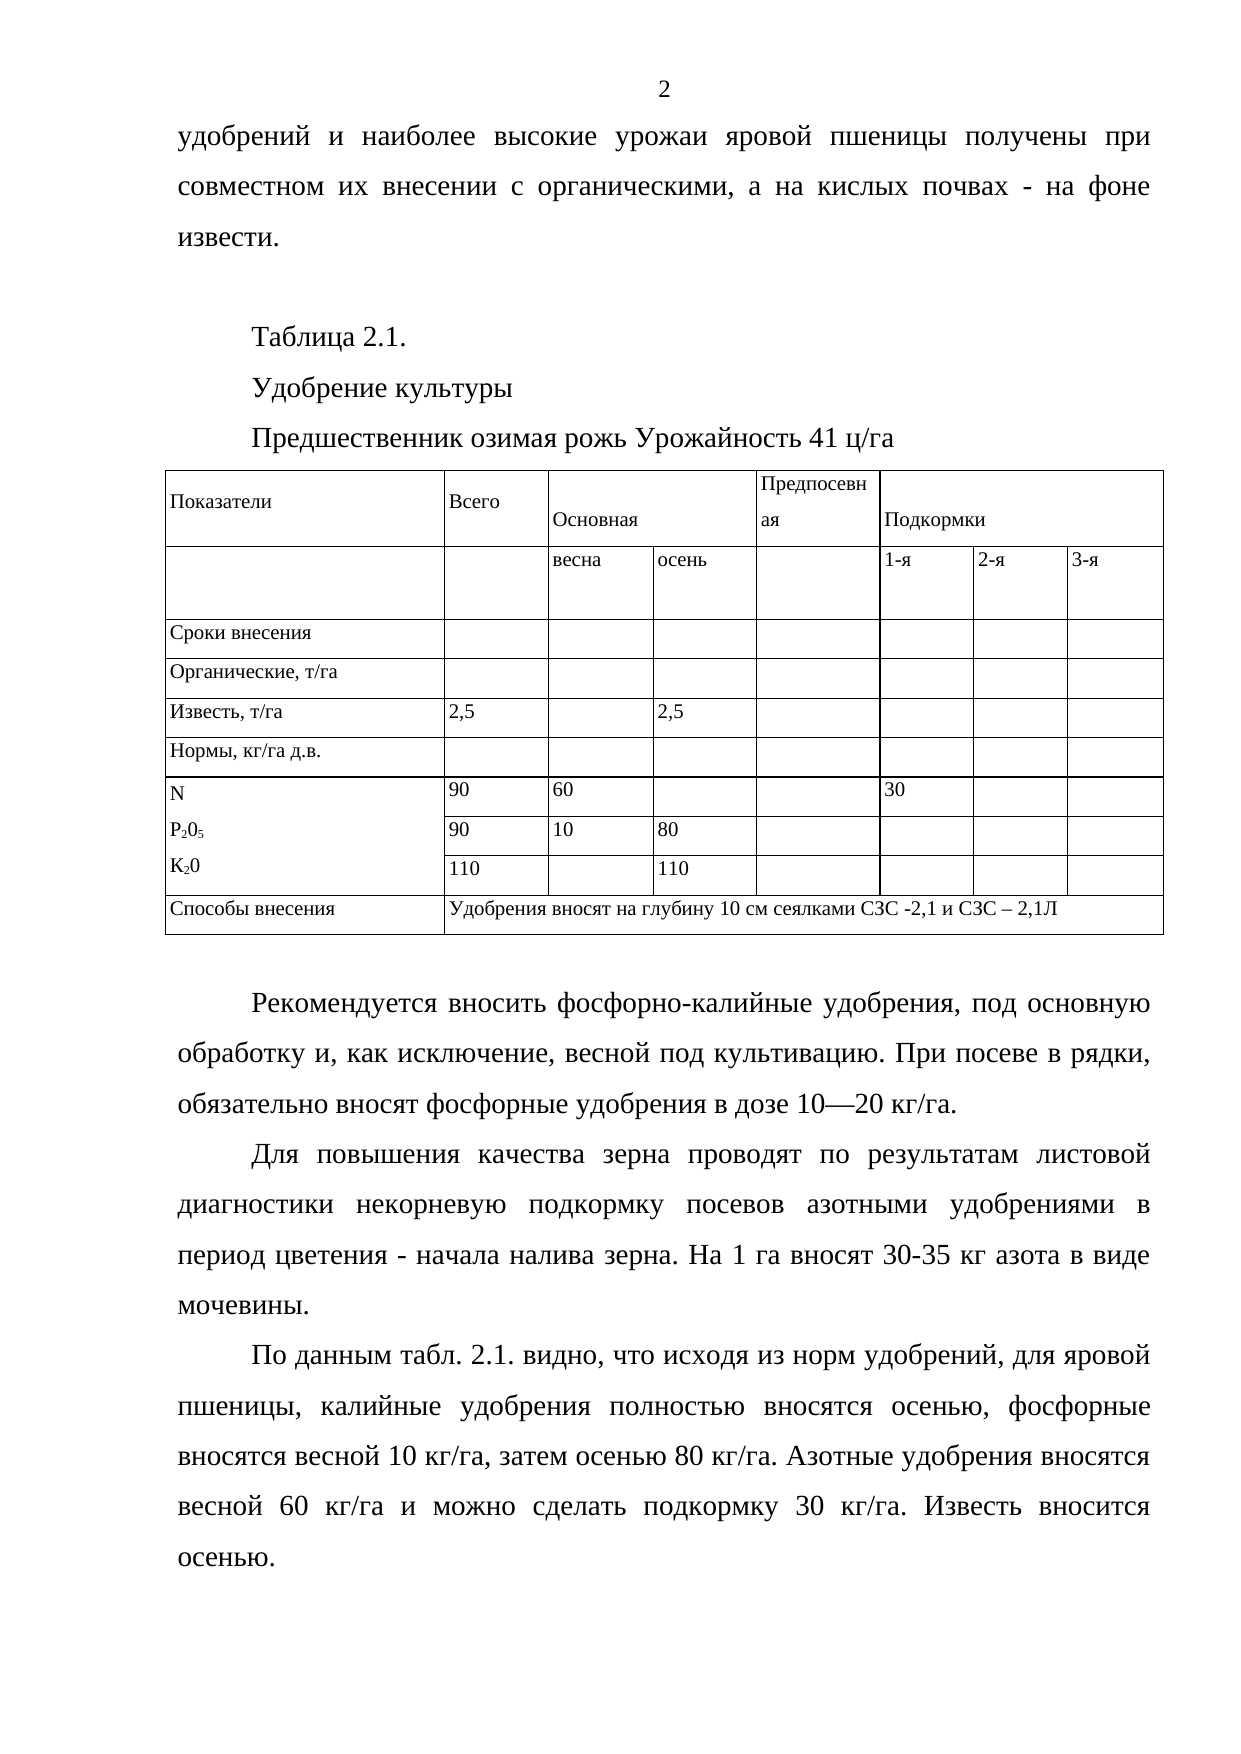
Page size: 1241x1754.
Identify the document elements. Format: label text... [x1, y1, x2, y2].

text Предшественник озимая рожь Урожайность 41 ц/га [177, 420, 1152, 453]
table_cell 60 [549, 778, 653, 816]
table_cell [881, 659, 973, 698]
table_cell [1068, 817, 1163, 855]
text По данным табл. 2.1. видно, что исходя из норм удобрений, для яровой пшеницы, калийные удобрения полностью вносятся осенью, фосфорные вносятся весной 10 кг/га, затем осенью 80 кг/га. Азотные удобрения вносятся весной 60 кг/га и можно сделать подкормку 30 кг/га. Известь вносится осенью. [177, 1337, 1152, 1572]
table_cell осень [654, 547, 756, 619]
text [177, 118, 1152, 252]
table_cell N Р205 К20 [166, 778, 444, 894]
table_cell [757, 620, 879, 658]
table_header Предпосевная [757, 471, 879, 546]
table_cell [881, 620, 973, 658]
table_cell 2-я [974, 547, 1067, 619]
table_cell [549, 699, 653, 737]
table_cell [881, 738, 973, 776]
table_cell [974, 620, 1067, 658]
table_cell 90 [445, 778, 548, 816]
table_cell [974, 817, 1067, 855]
table_cell 2,5 [654, 699, 756, 737]
table_cell Способы внесения [166, 896, 444, 934]
table_cell [654, 778, 756, 816]
table_cell [757, 547, 879, 619]
table_header Подкормки [881, 471, 1163, 546]
table_cell [757, 817, 879, 855]
table_cell 1-я [881, 547, 973, 619]
table_cell 3-я [1068, 547, 1163, 619]
table_cell 90 [445, 817, 548, 855]
table_cell [881, 817, 973, 855]
table_cell [445, 659, 548, 698]
table_cell [1068, 699, 1163, 737]
table_cell [757, 659, 879, 698]
table_cell [654, 620, 756, 658]
table_cell [549, 856, 653, 894]
table_cell Сроки внесения [166, 620, 444, 658]
text Таблица 2.1. [177, 319, 1152, 353]
table_cell 10 [549, 817, 653, 855]
text Для повышения качества зерна проводят по результатам листовой диагностики некорневую подкормку посевов азотными удобрениями в период цветения - начала налива зерна. На 1 га вносят 30-35 кг азота в виде мочевины. [177, 1136, 1152, 1321]
table_cell 110 [654, 856, 756, 894]
table_cell [974, 659, 1067, 698]
table_cell [757, 778, 879, 816]
table_header Показатели [166, 471, 444, 546]
table_cell [974, 699, 1067, 737]
table_cell 2,5 [445, 699, 548, 737]
table_header Основная [549, 471, 756, 546]
table_cell [757, 699, 879, 737]
table_cell [445, 620, 548, 658]
table_cell [881, 856, 973, 894]
table_cell [974, 778, 1067, 816]
table_cell Органические, т/га [166, 659, 444, 698]
table_cell Нормы, кг/га д.в. [166, 738, 444, 776]
table_cell [974, 738, 1067, 776]
table_cell [757, 856, 879, 894]
table_cell [549, 620, 653, 658]
table_cell Удобрения вносят на глубину 10 см сеялками СЗС -2,1 и СЗС – 2,1Л [445, 896, 1163, 934]
table_cell [1068, 778, 1163, 816]
table_cell [881, 699, 973, 737]
table_cell [1068, 738, 1163, 776]
table_header Всего [445, 471, 548, 546]
table_cell [1068, 620, 1163, 658]
table_cell Известь, т/га [166, 699, 444, 737]
table_cell [654, 738, 756, 776]
table_cell 110 [445, 856, 548, 894]
table_cell [445, 738, 548, 776]
table_cell [549, 738, 653, 776]
table_cell [1068, 659, 1163, 698]
text Удобрение культуры [177, 370, 1152, 403]
table_cell 80 [654, 817, 756, 855]
table_cell [757, 738, 879, 776]
table_cell [654, 659, 756, 698]
table_cell весна [549, 547, 653, 619]
table_cell [974, 856, 1067, 894]
table_cell [166, 547, 444, 619]
table_cell [445, 547, 548, 619]
table_cell [1068, 856, 1163, 894]
table_cell 30 [881, 778, 973, 816]
text Рекомендуется вносить фосфорно-калийные удобрения, под основную обработку и, как исключение, весной под культивацию. При посеве в рядки, обязательно вносят фосфорные удобрения в дозе 10—20 кг/га. [177, 985, 1152, 1119]
table_cell [549, 659, 653, 698]
